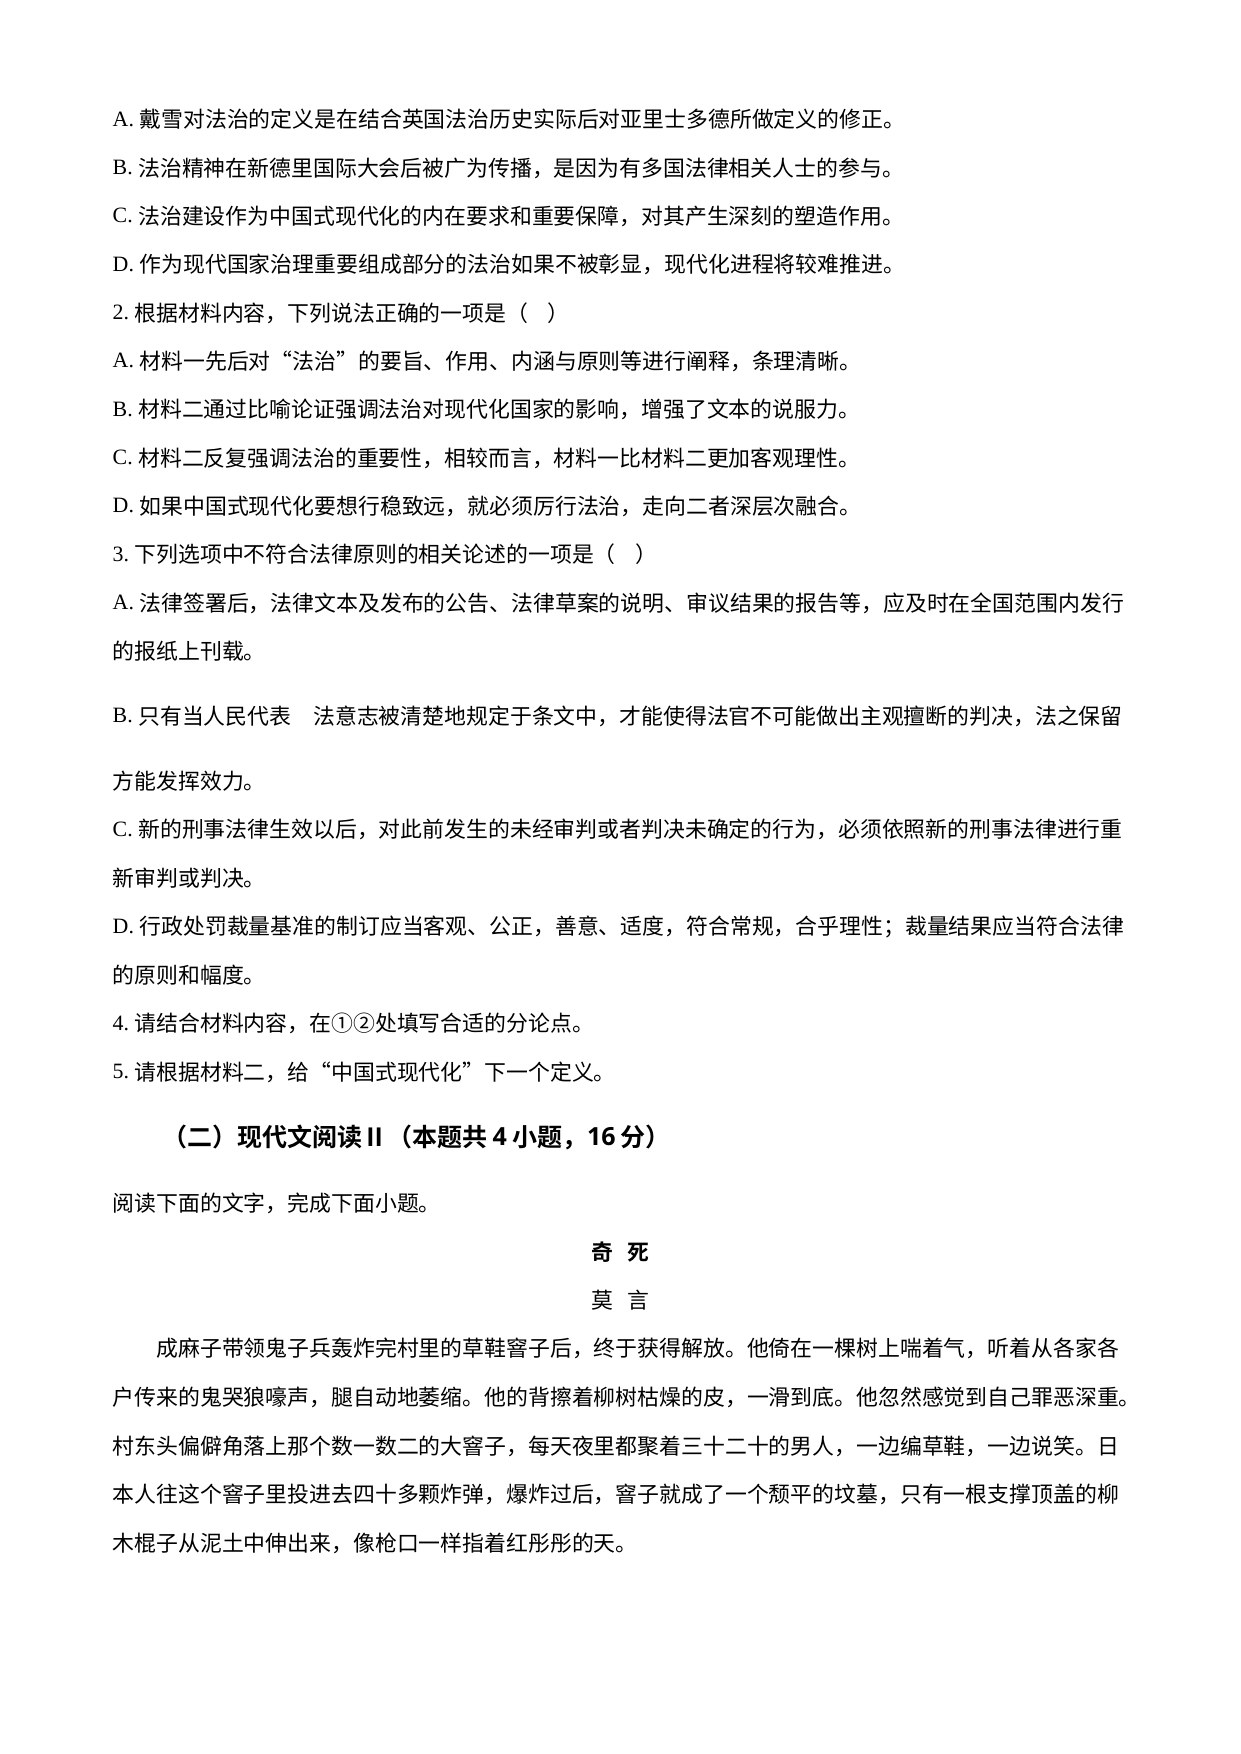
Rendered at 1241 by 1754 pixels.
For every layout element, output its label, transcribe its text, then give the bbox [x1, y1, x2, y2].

text A. 法律签署后，法律文本及发布的公告、法律草案的说明、审议结果的报告等，应及时在全国范围内发行的报纸上刊载。 [112, 585, 1128, 666]
text 阅读下面的文字，完成下面小题。 [112, 1186, 1128, 1218]
text B. 材料二通过比喻论证强调法治对现代化国家的影响，增强了文本的说服力。 [112, 392, 1128, 424]
text C. 材料二反复强调法治的重要性，相较而言，材料一比材料二更加客观理性。 [112, 440, 1128, 473]
text 4. 请结合材料内容，在①②处填写合适的分论点。 [112, 1006, 1128, 1038]
text 3. 下列选项中不符合法律原则的相关论述的一项是（ ） [112, 537, 1128, 569]
text 莫 言 [112, 1282, 1128, 1315]
text A. 戴雪对法治的定义是在结合英国法治历史实际后对亚里士多德所做定义的修正。 [112, 102, 1128, 134]
text C. 新的刑事法律生效以后，对此前发生的未经审判或者判决未确定的行为，必须依照新的刑事法律进行重新审判或判决。 [112, 812, 1128, 893]
text D. 如果中国式现代化要想行稳致远，就必须厉行法治，走向二者深层次融合。 [112, 488, 1128, 521]
text B. 法治精神在新德里国际大会后被广为传播，是因为有多国法律相关人士的参与。 [112, 150, 1128, 183]
text 奇 死 [112, 1234, 1128, 1267]
text （二）现代文阅读Ⅱ（本题共4小题，16分） [112, 1103, 1128, 1168]
text 成麻子带领鬼子兵轰炸完村里的草鞋窨子后，终于获得解放。他倚在一棵树上喘着气，听着从各家各户传来的鬼哭狼嚎声，腿自动地萎缩。他的背擦着柳树枯燥的皮，一滑到底。他忽然感觉到自己罪恶深重。村东头偏僻角落上那个数一数二的大窨子，每天夜里都聚着三十二十的男人，一边编草鞋，一边说笑。日本人往这个窨子里投进去四十多颗炸弹，爆炸过后，窨子就成了一个颓平的坟墓，只有一根支撑顶盖的柳木棍子从泥土中伸出来，像枪口一样指着红彤彤的天。 [112, 1331, 1128, 1558]
text A. 材料一先后对“法治”的要旨、作用、内涵与原则等进行阐释，条理清晰。 [112, 343, 1128, 376]
text B. 只有当人民代表法意志被清楚地规定于条文中，才能使得法官不可能做出主观擅断的判决，法之保留方能发挥效力。 [112, 682, 1128, 796]
text D. 行政处罚裁量基准的制订应当客观、公正，善意、适度，符合常规，合乎理性；裁量结果应当符合法律的原则和幅度。 [112, 909, 1128, 990]
text 2. 根据材料内容，下列说法正确的一项是（ ） [112, 295, 1128, 328]
text C. 法治建设作为中国式现代化的内在要求和重要保障，对其产生深刻的塑造作用。 [112, 198, 1128, 231]
text D. 作为现代国家治理重要组成部分的法治如果不被彰显，现代化进程将较难推进。 [112, 247, 1128, 279]
text 5. 请根据材料二，给“中国式现代化”下一个定义。 [112, 1054, 1128, 1087]
